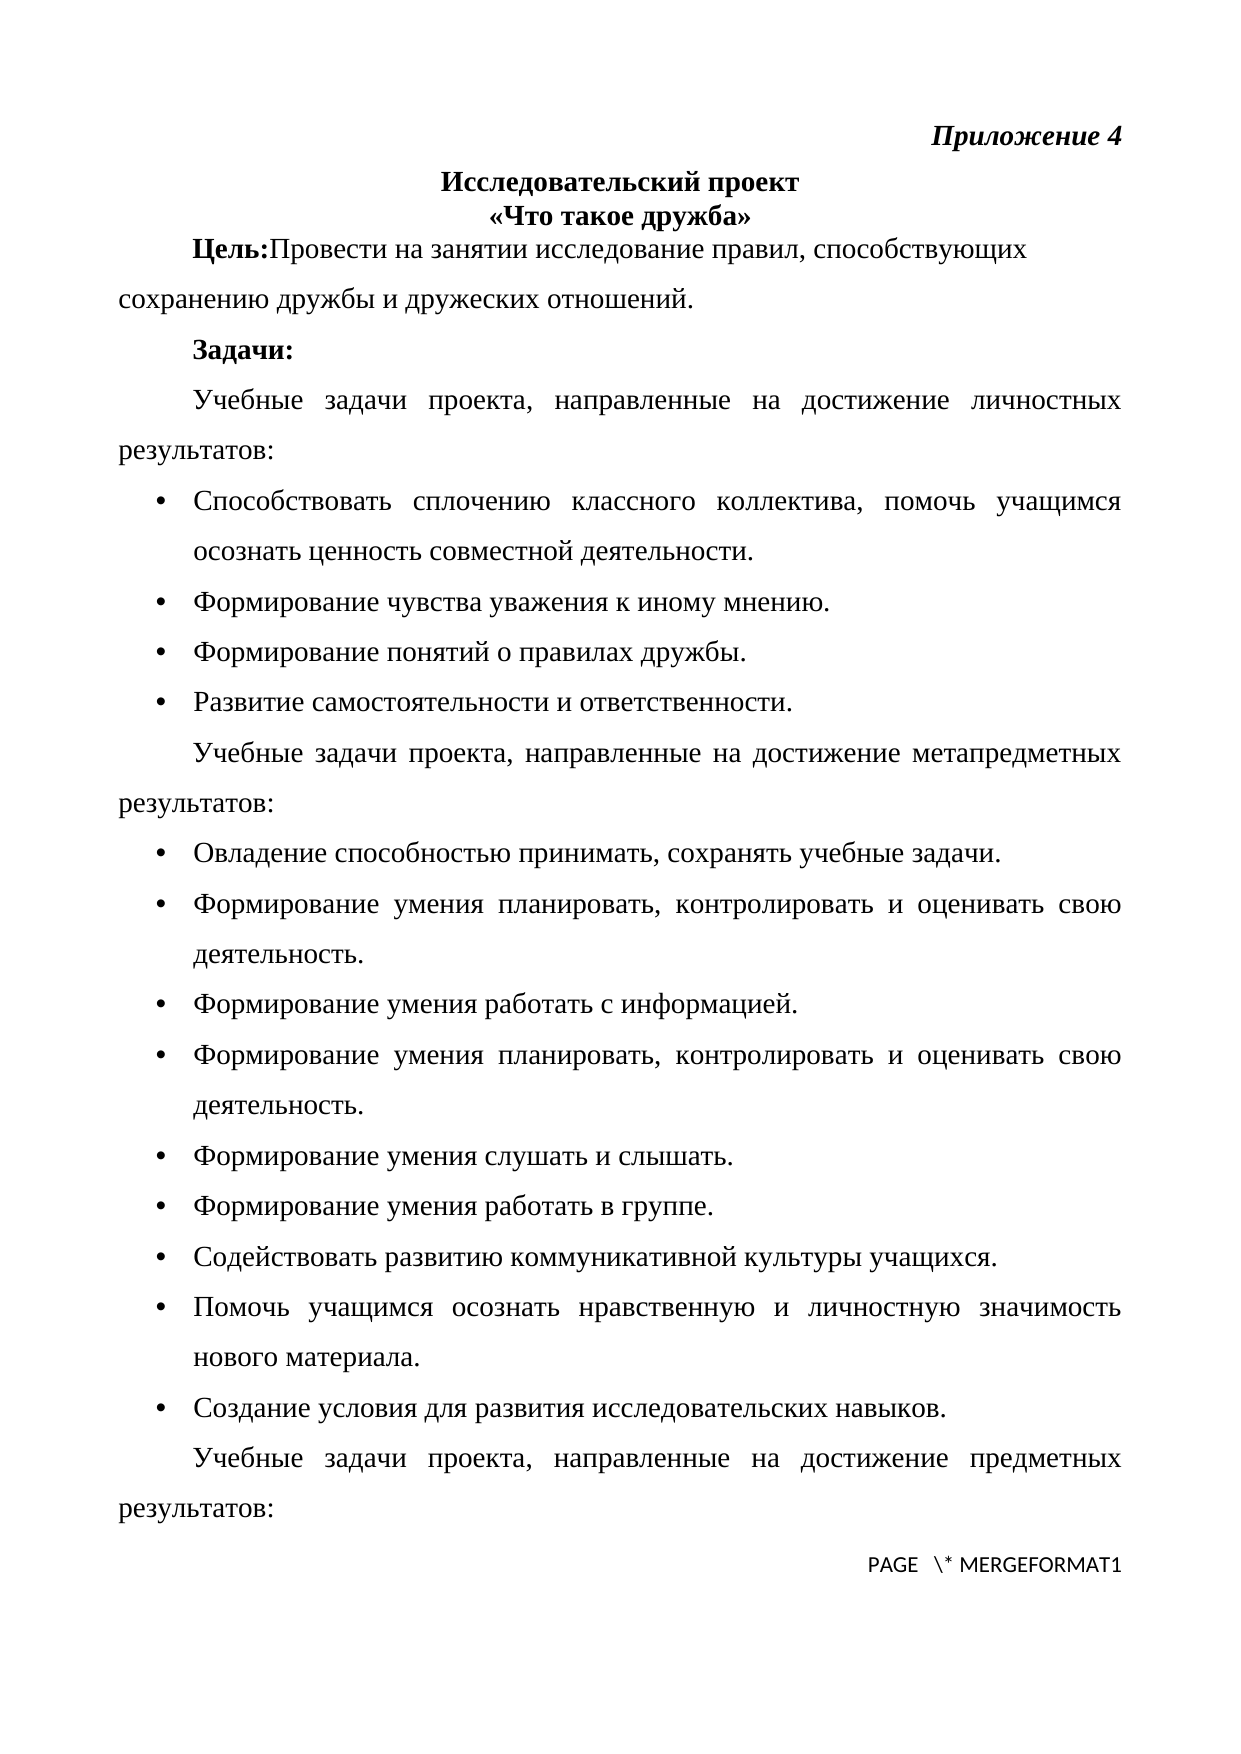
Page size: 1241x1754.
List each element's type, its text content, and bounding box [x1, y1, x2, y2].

text Приложение 4 [118, 118, 1122, 152]
list Формирование чувства уважения к иному мнению. [156, 583, 1122, 617]
list Развитие самостоятельности и ответственности. [156, 684, 1122, 718]
list Формирование умения работать с информацией. [156, 987, 1122, 1020]
text Учебные задачи проекта, направленные на достижение предметных результатов: [118, 1440, 1122, 1524]
list Способствовать сплочению классного коллектива, помочь учащимся осознать ценность совместной деятельности. [156, 483, 1122, 567]
list Формирование умения планировать, контролировать и оценивать свою деятельность. [156, 886, 1122, 970]
list Овладение способностью принимать, сохранять учебные задачи. [156, 835, 1122, 869]
list Содействовать развитию коммуникативной культуры учащихся. [156, 1238, 1122, 1272]
text Учебные задачи проекта, направленные на достижение метапредметных результатов: [118, 735, 1122, 819]
list Формирование умения работать в группе. [156, 1188, 1122, 1222]
text Цель:Провести на занятии исследование правил, способствующих сохранению дружбы и дружеских отношений. [118, 231, 1122, 315]
list Помочь учащимся осознать нравственную и личностную значимость нового материала. [156, 1289, 1122, 1373]
list Формирование умения слушать и слышать. [156, 1138, 1122, 1171]
text Учебные задачи проекта, направленные на достижение личностных результатов: [118, 382, 1122, 466]
list Формирование понятий о правилах дружбы. [156, 634, 1122, 668]
text Исследовательский проект [118, 164, 1122, 198]
text «Что такое дружба» [118, 198, 1122, 231]
list Формирование умения планировать, контролировать и оценивать свою деятельность. [156, 1037, 1122, 1121]
text Задачи: [118, 332, 1122, 365]
list Создание условия для развития исследовательских навыков. [156, 1390, 1122, 1423]
